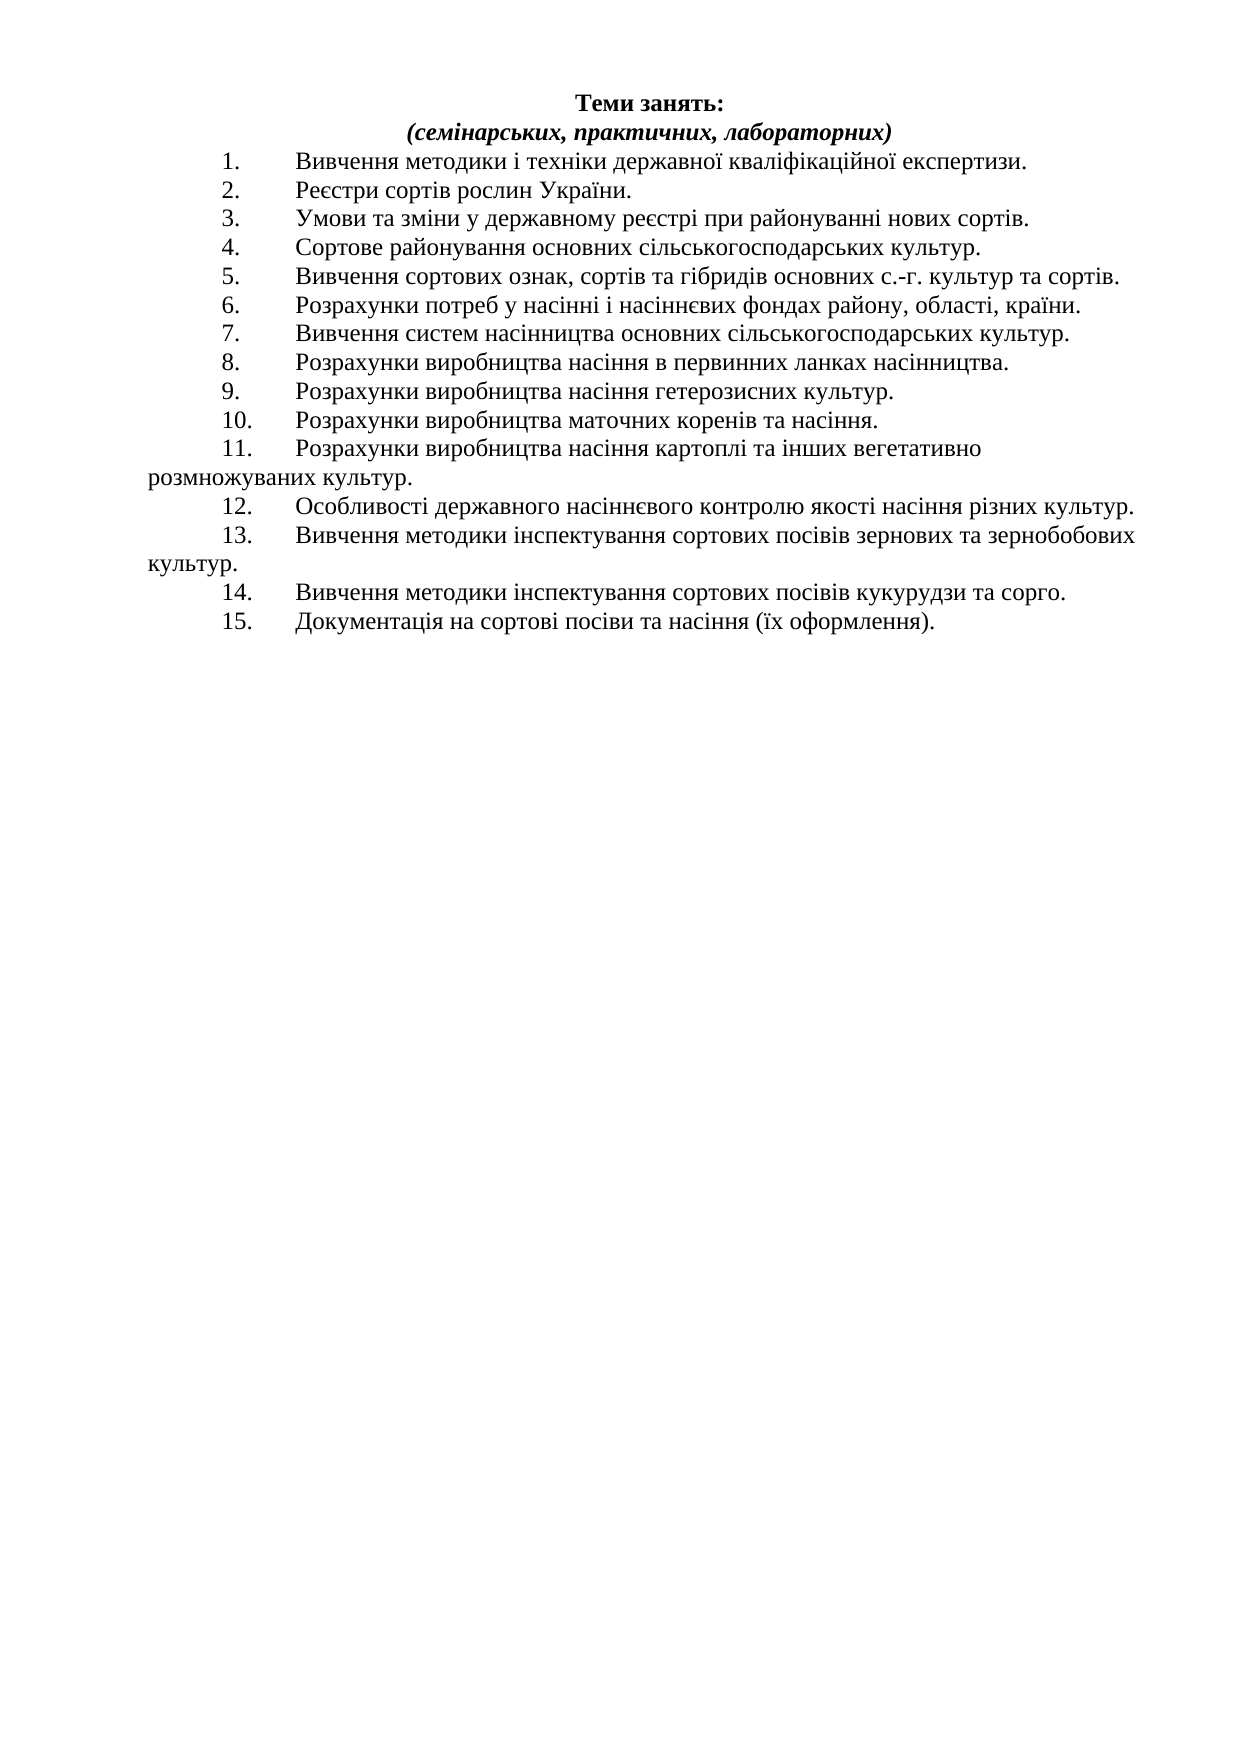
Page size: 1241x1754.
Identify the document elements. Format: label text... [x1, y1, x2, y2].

text Теми занять: [148, 88, 1152, 117]
text (семінарських, практичних, лабораторних) [148, 117, 1152, 146]
list Реєстри сортів рослин України. [148, 175, 1152, 203]
list Вивчення методики і техніки державної кваліфікаційної експертизи. [148, 146, 1152, 175]
list Умови та зміни у державному реєстрі при районуванні нових сортів. [148, 203, 1152, 232]
list Вивчення сортових ознак, сортів та гібридів основних с.-г. культур та сортів. [148, 261, 1152, 290]
list Розрахунки виробництва маточних коренів та насіння. [148, 405, 1152, 433]
list Розрахунки виробництва насіння картоплі та інших вегетативно розмножуваних культур. [148, 433, 1152, 491]
list Вивчення методики інспектування сортових посівів кукурудзи та сорго. [148, 577, 1152, 606]
list Вивчення систем насінництва основних сільськогосподарських культур. [148, 318, 1152, 347]
list Розрахунки виробництва насіння в первинних ланках насінництва. [148, 347, 1152, 376]
list Сортове районування основних сільськогосподарських культур. [148, 232, 1152, 261]
list Вивчення методики інспектування сортових посівів зернових та зернобобових культур. [148, 520, 1152, 577]
list Особливості державного насіннєвого контролю якості насіння різних культур. [148, 491, 1152, 520]
list Розрахунки виробництва насіння гетерозисних культур. [148, 376, 1152, 405]
list Розрахунки потреб у насінні і насіннєвих фондах району, області, країни. [148, 290, 1152, 318]
list Документація на сортові посіви та насіння (їх оформлення). [148, 606, 1152, 635]
